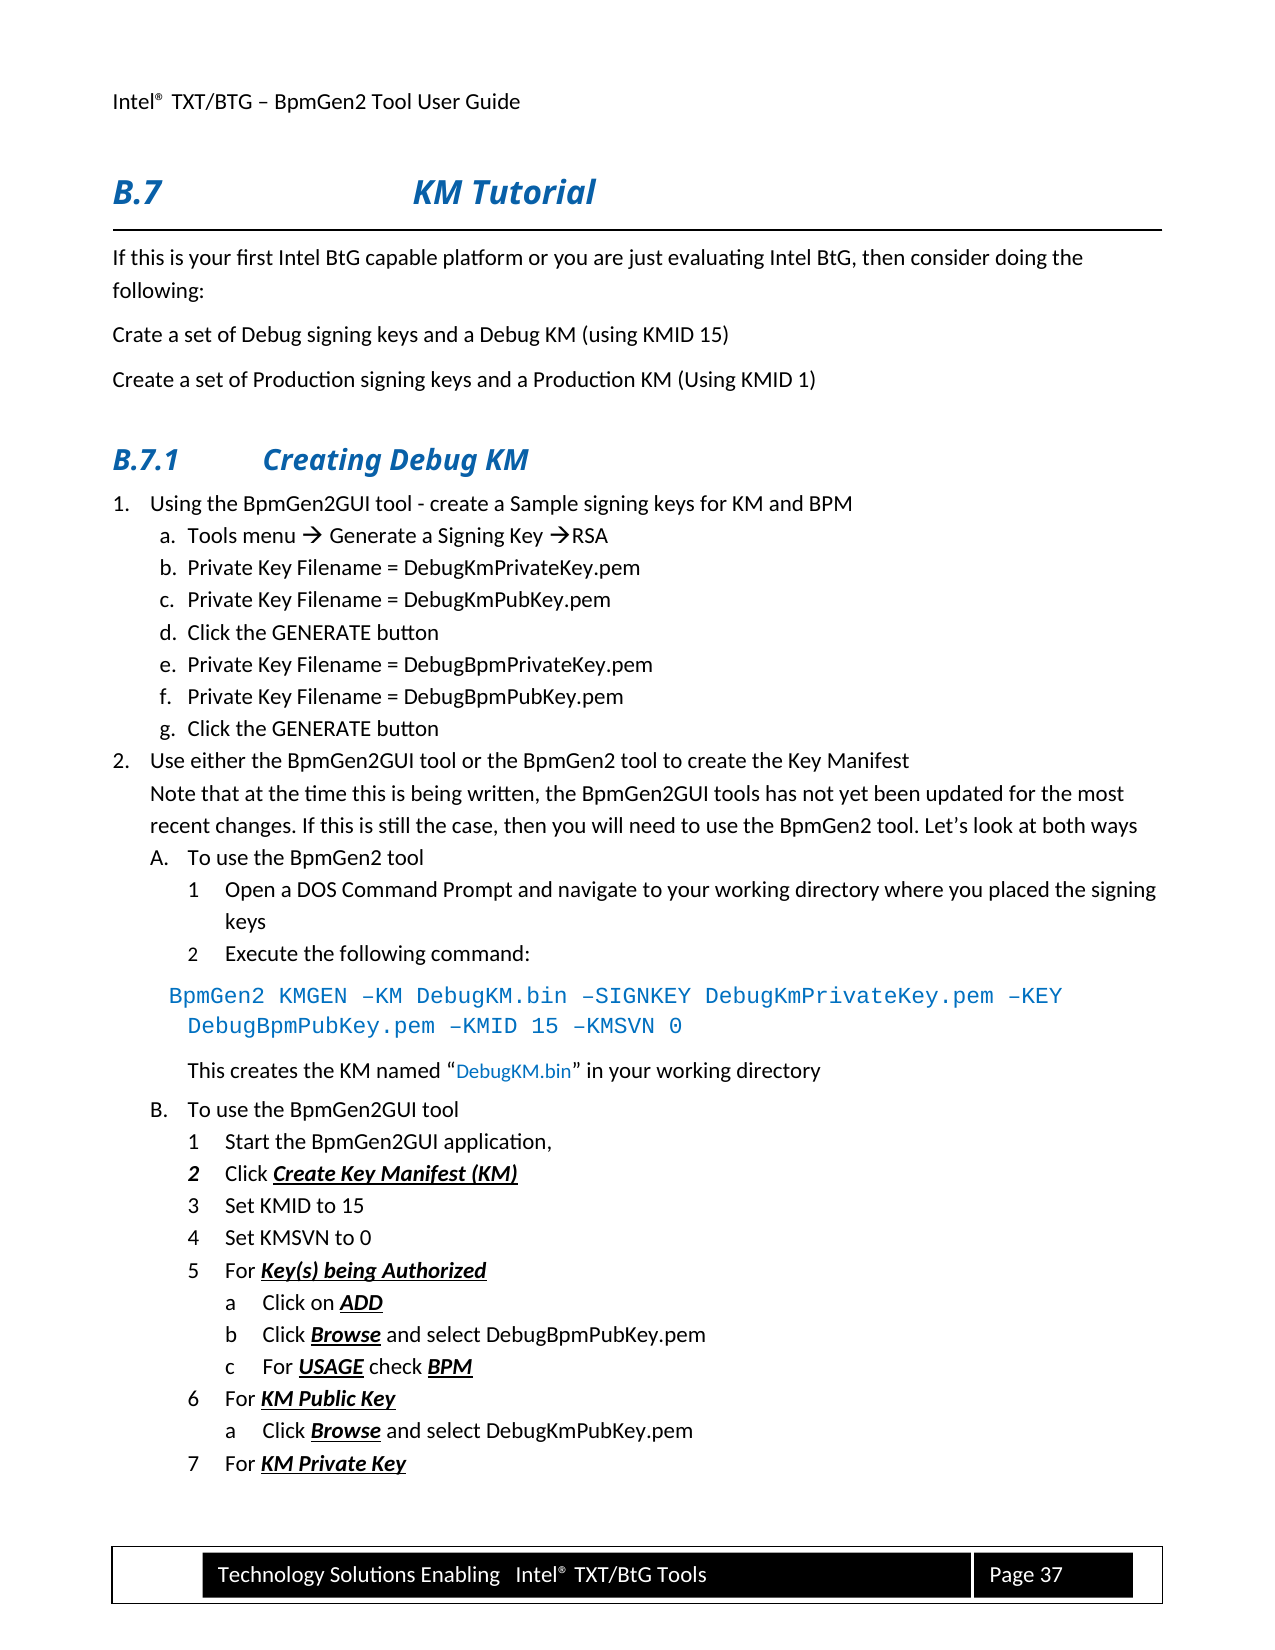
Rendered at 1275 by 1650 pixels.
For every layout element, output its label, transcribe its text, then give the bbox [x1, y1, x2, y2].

list Use either the BpmGen2GUI tool or the BpmGen2 tool to create the Key Manifest Note that at the time this is being written, the BpmGen2GUI tools has not yet been updated for the most recent changes. If this is still the case, then you will need to use the BpmGen2 tool. Let’s look at both ways [112, 746, 1162, 839]
list For KM Public Key [187, 1384, 1162, 1412]
text Create a set of Production signing keys and a Production KM (Using KMID 1) [112, 365, 1162, 393]
list Set KMSVN to 0 [187, 1223, 1162, 1252]
list For USAGE check BPM [225, 1352, 1162, 1380]
list Set KMID to 15 [187, 1191, 1162, 1219]
list Using the BpmGen2GUI tool - create a Sample signing keys for KM and BPM [112, 489, 1162, 517]
list Click the GENERATE button [159, 618, 1162, 646]
text Creating Debug KM [112, 422, 1162, 483]
list To use the BpmGen2 tool [150, 843, 1162, 871]
text Crate a set of Debug signing keys and a Debug KM (using KMID 15) [112, 320, 1162, 348]
list To use the BpmGen2GUI tool [150, 1095, 1162, 1123]
list Click the GENERATE button [159, 714, 1162, 742]
list Open a DOS Command Prompt and navigate to your working directory where you placed the signing keys [187, 875, 1162, 935]
text This creates the KM named “DebugKM.bin” in your working directory [169, 1056, 1162, 1084]
text If this is your first Intel BtG capable platform or you are just evaluating Intel BtG, then consider doing the following: [112, 243, 1162, 304]
list Click on ADD [225, 1288, 1162, 1316]
list Private Key Filename = DebugBpmPubKey.pem [159, 682, 1162, 710]
list Private Key Filename = DebugKmPubKey.pem [159, 586, 1162, 613]
list Private Key Filename = DebugBpmPrivateKey.pem [159, 650, 1162, 678]
text KM Tutorial [112, 156, 1162, 231]
list Start the BpmGen2GUI application, [187, 1127, 1162, 1155]
list Execute the following command: [187, 939, 1162, 968]
list For Key(s) being Authorized [187, 1256, 1162, 1284]
list Private Key Filename = DebugKmPrivateKey.pem [159, 553, 1162, 581]
list For KM Private Key [187, 1449, 1162, 1477]
list Tools menu Generate a Signing Key RSA [159, 521, 1162, 549]
list Click Browse and select DebugKmPubKey.pem [225, 1417, 1162, 1445]
text BpmGen2 KMGEN –KM DebugKM.bin –SIGNKEY DebugKmPrivateKey.pem –KEY DebugBpmPubKey.pem –KMID 15 –KMSVN 0 [169, 984, 1162, 1040]
list Click Browse and select DebugBpmPubKey.pem [225, 1320, 1162, 1348]
list Click Create Key Manifest (KM) [187, 1159, 1162, 1187]
